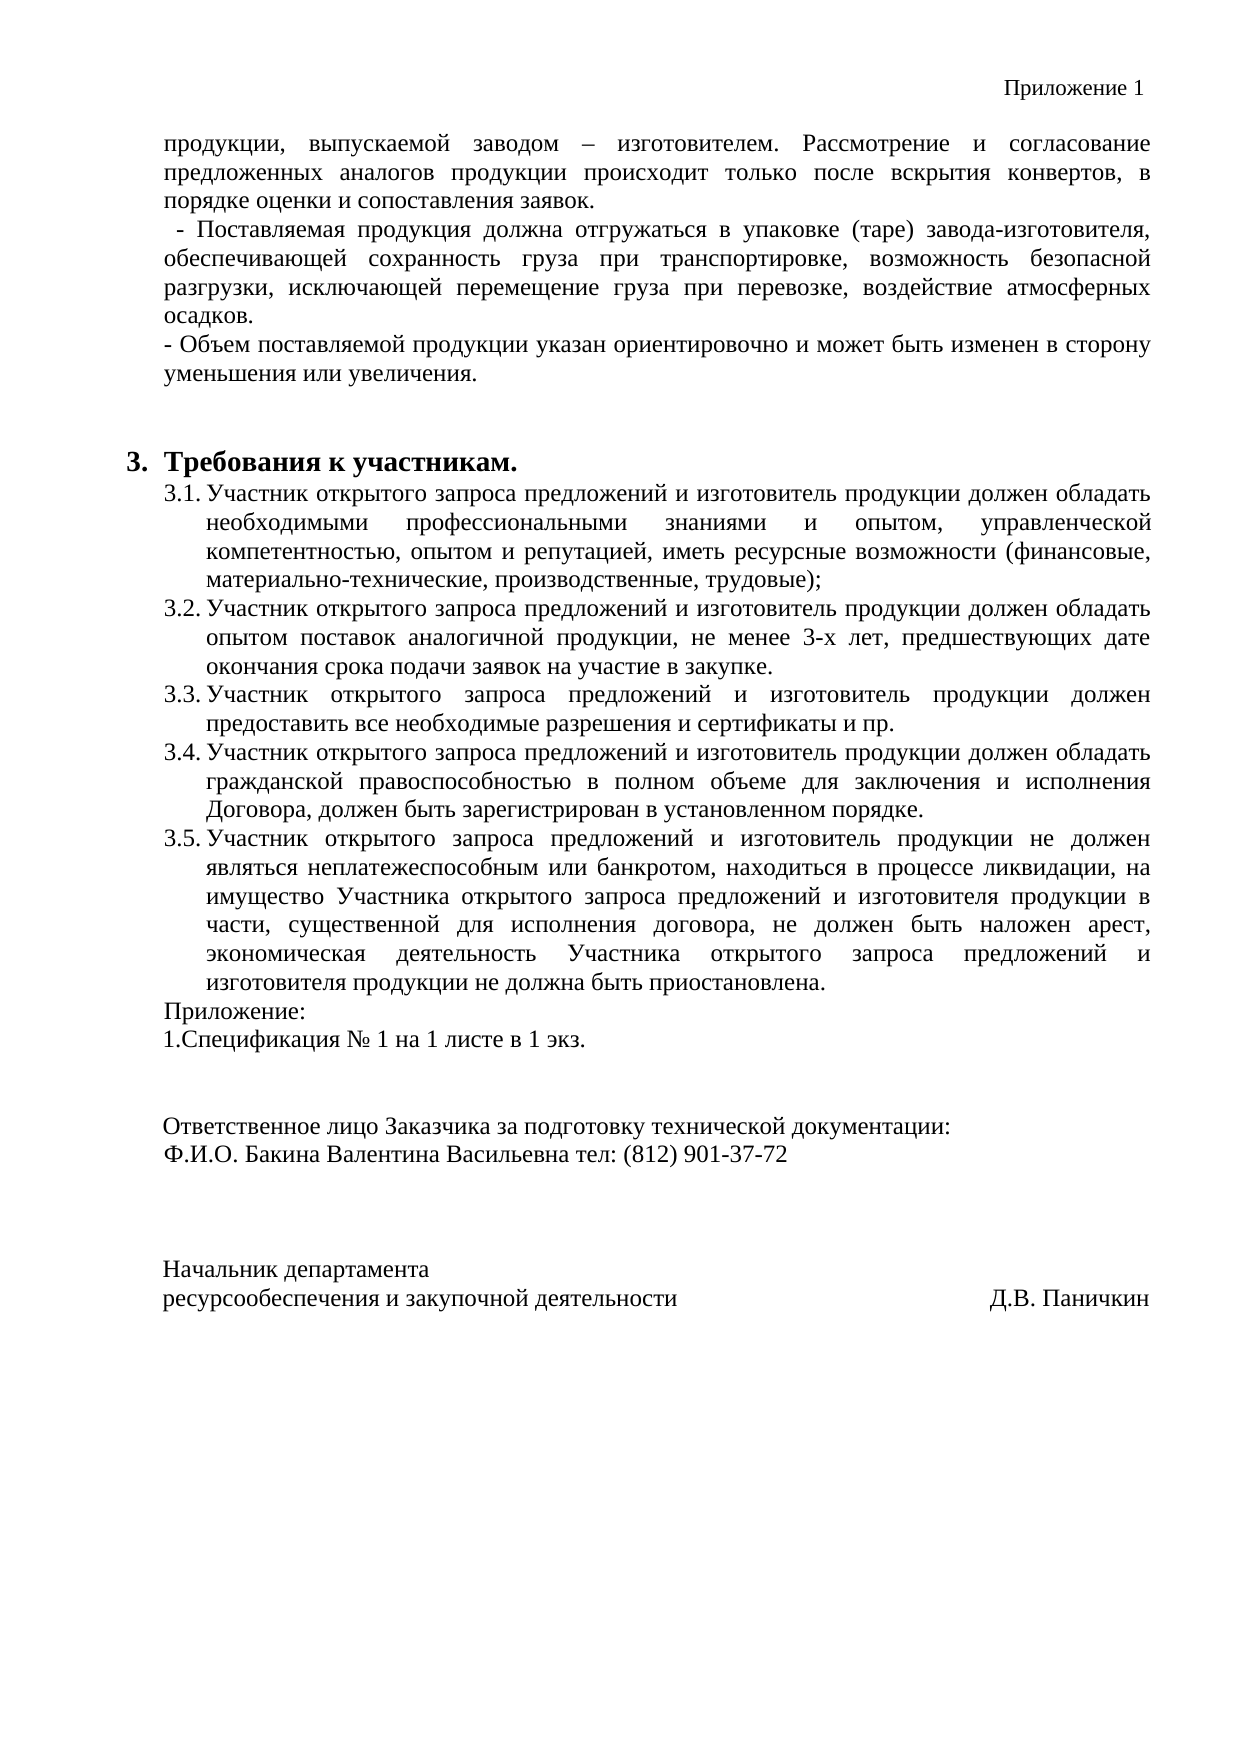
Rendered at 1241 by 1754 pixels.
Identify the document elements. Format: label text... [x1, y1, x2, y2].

list Участник открытого запроса предложений и изготовитель продукции должен предоставить все необходимые разрешения и сертификаты и пр. [164, 679, 1152, 737]
text Начальник департамента [89, 1254, 1152, 1283]
list Участник открытого запроса предложений и изготовитель продукции не должен являться неплатежеспособным или банкротом, находиться в процессе ликвидации, на имущество Участника открытого запроса предложений и изготовителя продукции в части, существенной для исполнения договора, не должен быть наложен арест, экономическая деятельность Участника открытого запроса предложений и изготовителя продукции не должна быть приостановлена. [164, 823, 1152, 996]
text 1.Спецификация № 1 на 1 листе в 1 экз. [89, 1024, 1152, 1053]
list Участник открытого запроса предложений и изготовитель продукции должен обладать гражданской правоспособностью в полном объеме для заключения и исполнения Договора, должен быть зарегистрирован в установленном порядке. [164, 737, 1152, 823]
text - Поставляемая продукция должна отгружаться в упаковке (таре) завода-изготовителя, обеспечивающей сохранность груза при транспортировке, возможность безопасной разгрузки, исключающей перемещение груза при перевозке, воздействие атмосферных осадков. [164, 214, 1152, 329]
text Приложение: [164, 996, 1152, 1024]
text Ф.И.О. Бакина Валентина Васильевна тел: (812) 901-37-72 [89, 1139, 1152, 1168]
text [164, 128, 1152, 214]
list Участник открытого запроса предложений и изготовитель продукции должен обладать опытом поставок аналогичной продукции, не менее 3-х лет, предшествующих дате окончания срока подачи заявок на участие в закупке. [164, 593, 1152, 679]
text Ответственное лицо Заказчика за подготовку технической документации: [89, 1111, 1152, 1139]
list Участник открытого запроса предложений и изготовитель продукции должен обладать необходимыми профессиональными знаниями и опытом, управленческой компетентностью, опытом и репутацией, иметь ресурсные возможности (финансовые, материально-технические, производственные, трудовые); [164, 478, 1152, 593]
text ресурсообеспечения и закупочной деятельности Д.В. Паничкин [89, 1283, 1152, 1312]
list Требования к участникам. [126, 444, 1152, 478]
text - Объем поставляемой продукции указан ориентировочно и может быть изменен в сторону уменьшения или увеличения. [164, 329, 1152, 387]
